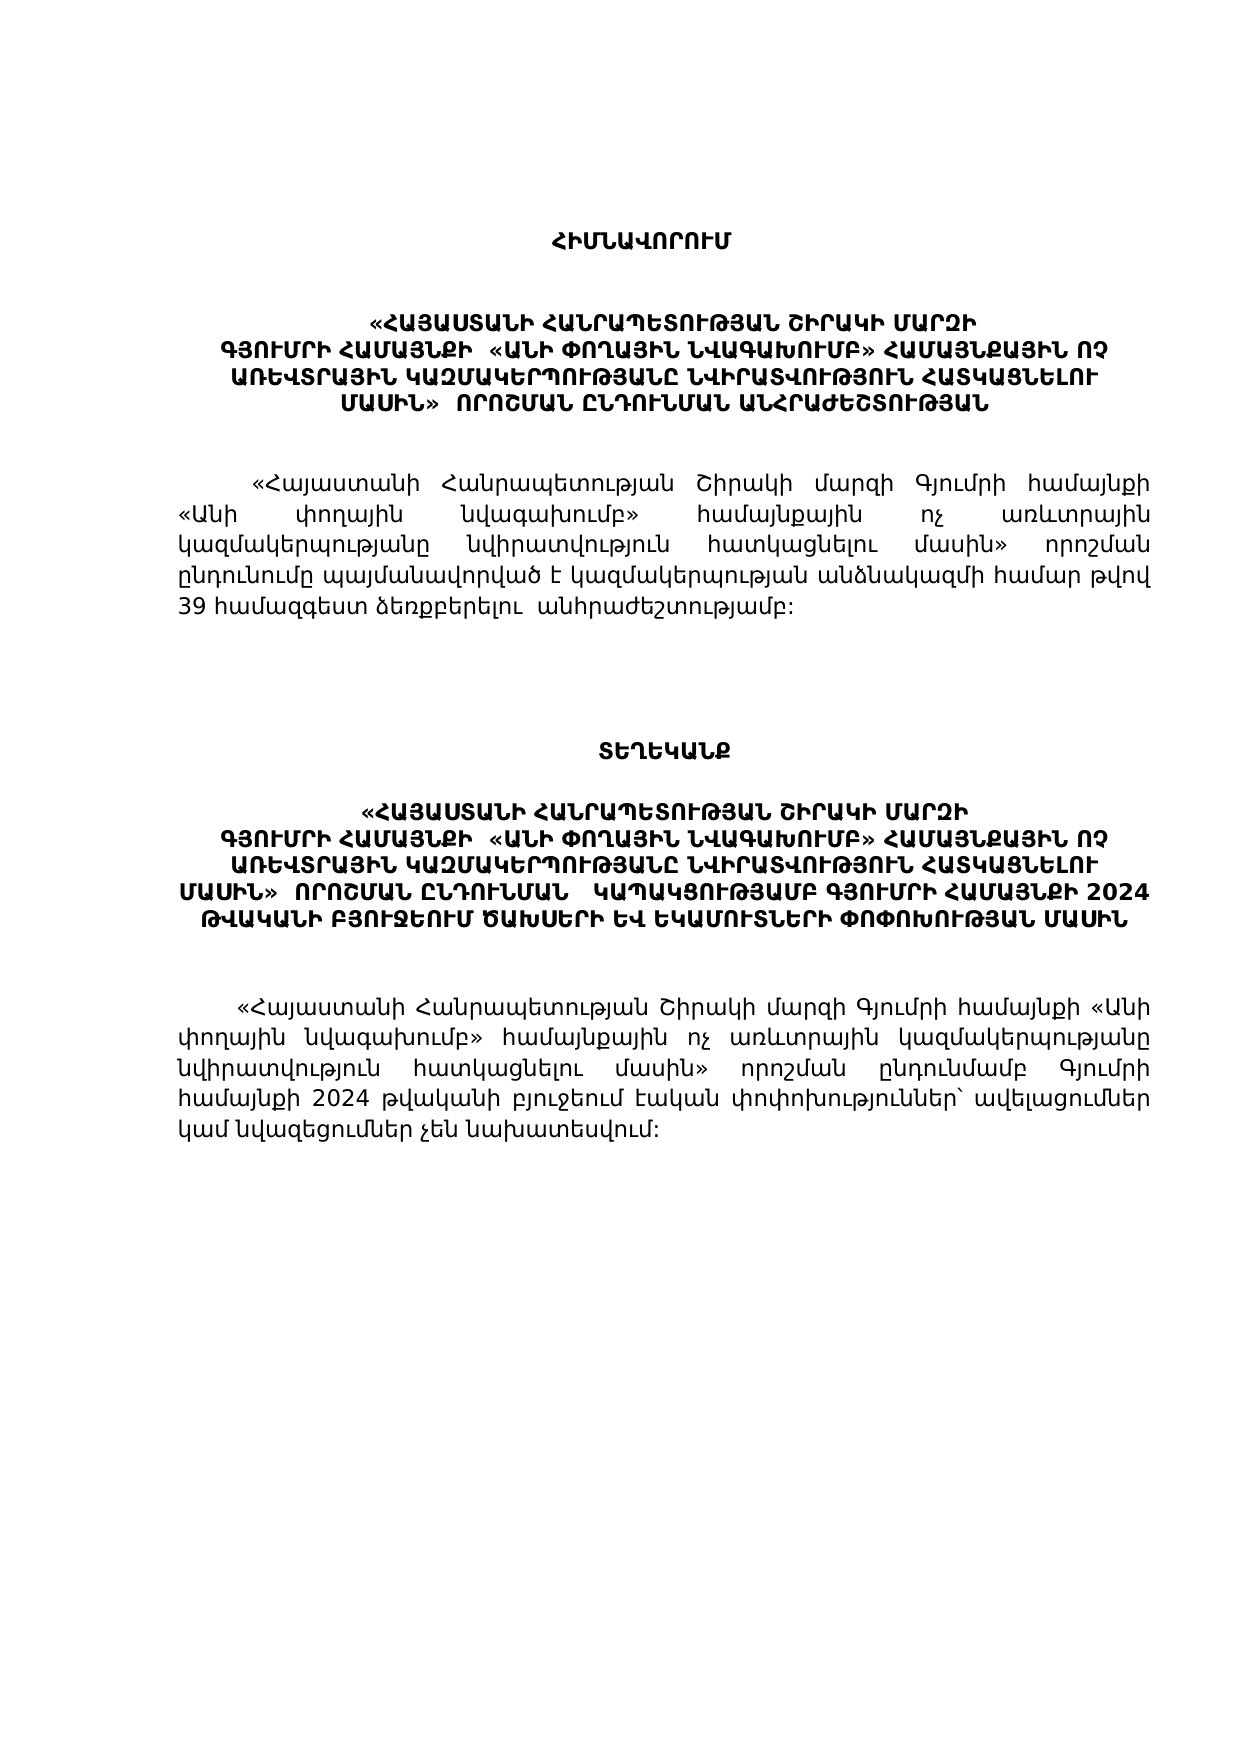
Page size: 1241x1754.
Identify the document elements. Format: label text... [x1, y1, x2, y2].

text «Հայաստանի Հանրապետության Շիրակի մարզի Գյումրի համայնքի «Անի փողային նվագախումբ» համայնքային ոչ առևտրային կազմակերպությանը նվիրատվություն հատկացնելու մասին» որոշման ընդունմամբ Գյումրի համայնքի 2024 թվականի բյուջեում էական փոփոխություններ՝ ավելացումներ կամ նվազեցումներ չեն նախատեսվում: [177, 994, 1152, 1143]
text «ՀԱՅԱՍՏԱՆԻ ՀԱՆՐԱՊԵՏՈՒԹՅԱՆ ՇԻՐԱԿԻ ՄԱՐԶԻ [177, 310, 1152, 337]
text ԳՅՈՒՄՐԻ ՀԱՄԱՅՆՔԻ «ԱՆԻ ՓՈՂԱՅԻՆ ՆՎԱԳԱԽՈՒՄԲ» ՀԱՄԱՅՆՔԱՅԻՆ ՈՉ ԱՌԵՎՏՐԱՅԻՆ ԿԱԶՄԱԿԵՐՊՈՒԹՅԱՆԸ ՆՎԻՐԱՏՎՈՒԹՅՈՒՆ ՀԱՏԿԱՑՆԵԼՈՒ ՄԱՍԻՆ» ՈՐՈՇՄԱՆ ԸՆԴՈՒՆՄԱՆ ԱՆՀՐԱԺԵՇՏՈՒԹՅԱՆ [177, 337, 1152, 417]
text ԳՅՈՒՄՐԻ ՀԱՄԱՅՆՔԻ «ԱՆԻ ՓՈՂԱՅԻՆ ՆՎԱԳԱԽՈՒՄԲ» ՀԱՄԱՅՆՔԱՅԻՆ ՈՉ ԱՌԵՎՏՐԱՅԻՆ ԿԱԶՄԱԿԵՐՊՈՒԹՅԱՆԸ ՆՎԻՐԱՏՎՈՒԹՅՈՒՆ ՀԱՏԿԱՑՆԵԼՈՒ ՄԱՍԻՆ» ՈՐՈՇՄԱՆ ԸՆԴՈՒՆՄԱՆ ԿԱՊԱԿՑՈՒԹՅԱՄԲ ԳՅՈՒՄՐԻ ՀԱՄԱՅՆՔԻ 2024 ԹՎԱԿԱՆԻ ԲՅՈՒՋԵՈՒՄ ԾԱԽՍԵՐԻ ԵՎ ԵԿԱՄՈՒՏՆԵՐԻ ՓՈՓՈԽՈՒԹՅԱՆ ՄԱՍԻՆ [177, 826, 1152, 932]
text «ՀԱՅԱՍՏԱՆԻ ՀԱՆՐԱՊԵՏՈՒԹՅԱՆ ՇԻՐԱԿԻ ՄԱՐԶԻ [177, 799, 1152, 826]
text «Հայաստանի Հանրապետության Շիրակի մարզի Գյումրի համայնքի «Անի փողային նվագախումբ» համայնքային ոչ առևտրային կազմակերպությանը նվիրատվություն հատկացնելու մասին» որոշման ընդունումը պայմանավորված է կազմակերպության անձնակազմի համար թվով 39 համազգեստ ձեռքբերելու անհրաժեշտությամբ: [177, 470, 1152, 619]
text ՏԵՂԵԿԱՆՔ [177, 738, 1152, 764]
text ՀԻՄՆԱՎՈՐՈՒՄ [177, 228, 1152, 255]
